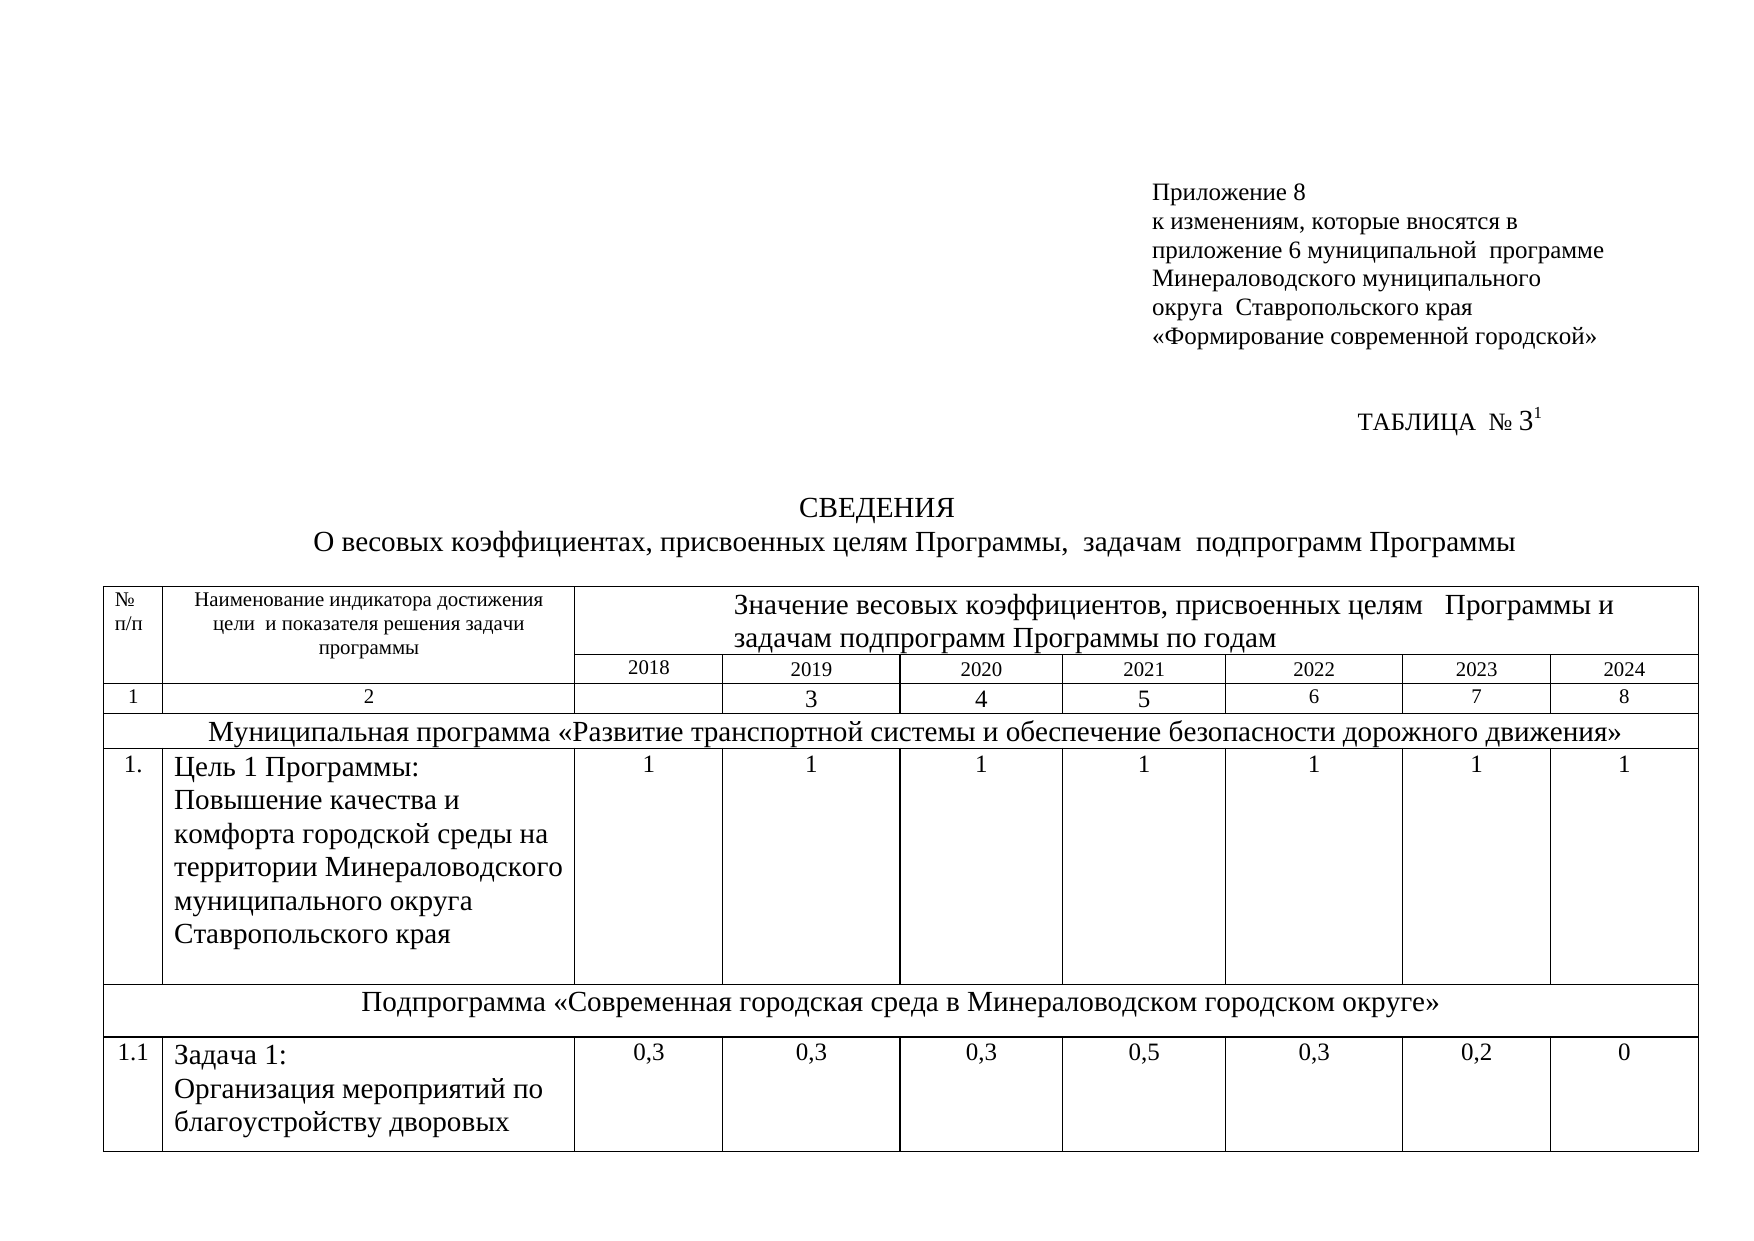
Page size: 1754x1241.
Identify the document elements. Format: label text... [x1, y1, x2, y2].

table_cell Подпрограмма «Современная городская среда в Минераловодском городском округе» [104, 985, 1698, 1036]
table_cell 1 [1551, 749, 1698, 983]
table_cell 1 [901, 749, 1062, 983]
table_cell 2022 [1226, 655, 1402, 683]
table_header Наименование индикатора достижения цели и показателя решения задачи программы [163, 587, 574, 683]
table_header [575, 587, 722, 654]
table_cell 0,3 [1226, 1038, 1402, 1151]
table_cell 2 [163, 684, 574, 713]
text Таблица № 31 [118, 403, 1636, 436]
table_cell 0,3 [901, 1038, 1062, 1151]
table_header № п/п [104, 587, 162, 683]
text к изменениям, которые вносятся в приложение 6 муниципальной программе Минераловодского муниципального округа Ставропольского края «Формирование современной городской» [1152, 206, 1614, 350]
text О весовых коэффициентах, присвоенных целям Программы, задачам подпрограмм Программы [118, 524, 1636, 557]
table_cell 1 [1226, 749, 1402, 983]
table_cell 7 [1403, 684, 1550, 713]
table_cell 5 [1063, 684, 1225, 713]
table_cell 0,2 [1403, 1038, 1550, 1151]
table_cell [104, 714, 132, 748]
table_cell 6 [1226, 684, 1402, 713]
list Приложение 8 [1152, 177, 1636, 206]
table_cell 1 [104, 684, 162, 713]
table_cell 0,5 [1063, 1038, 1225, 1151]
table_cell 2019 [723, 655, 899, 683]
table_header Значение весовых коэффициентов, присвоенных целям Программы и задачам подпрограмм Программы по годам [723, 587, 1698, 654]
table_cell 2021 [1063, 655, 1225, 683]
table_cell 3 [723, 684, 899, 713]
table_cell 1 [1403, 749, 1550, 983]
table_cell 0,3 [723, 1038, 899, 1151]
text Сведения [118, 490, 1636, 524]
table_cell 1 [1063, 749, 1225, 983]
table_cell 2018 [575, 655, 722, 683]
table_cell Цель 1 Программы: Повышение качества и комфорта городской среды на территории Минераловодского муниципального округа Ставропольского края [163, 749, 574, 983]
table_cell 4 [901, 684, 1062, 713]
table_cell [575, 684, 722, 713]
table_cell 2020 [901, 655, 1062, 683]
table_cell 1 [575, 749, 722, 983]
table_cell 0,3 [575, 1038, 722, 1151]
table_cell 1.1 [104, 1038, 162, 1151]
table_cell 8 [1551, 684, 1698, 713]
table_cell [163, 1038, 574, 1151]
table_cell 1 [723, 749, 899, 983]
table_cell 0 [1551, 1038, 1698, 1151]
table_cell Муниципальная программа «Развитие транспортной системы и обеспечение безопасности дорожного движения» [132, 714, 1698, 748]
table_cell 2023 [1403, 655, 1550, 683]
table_cell 1. [104, 749, 162, 983]
table_cell 2024 [1551, 655, 1698, 683]
